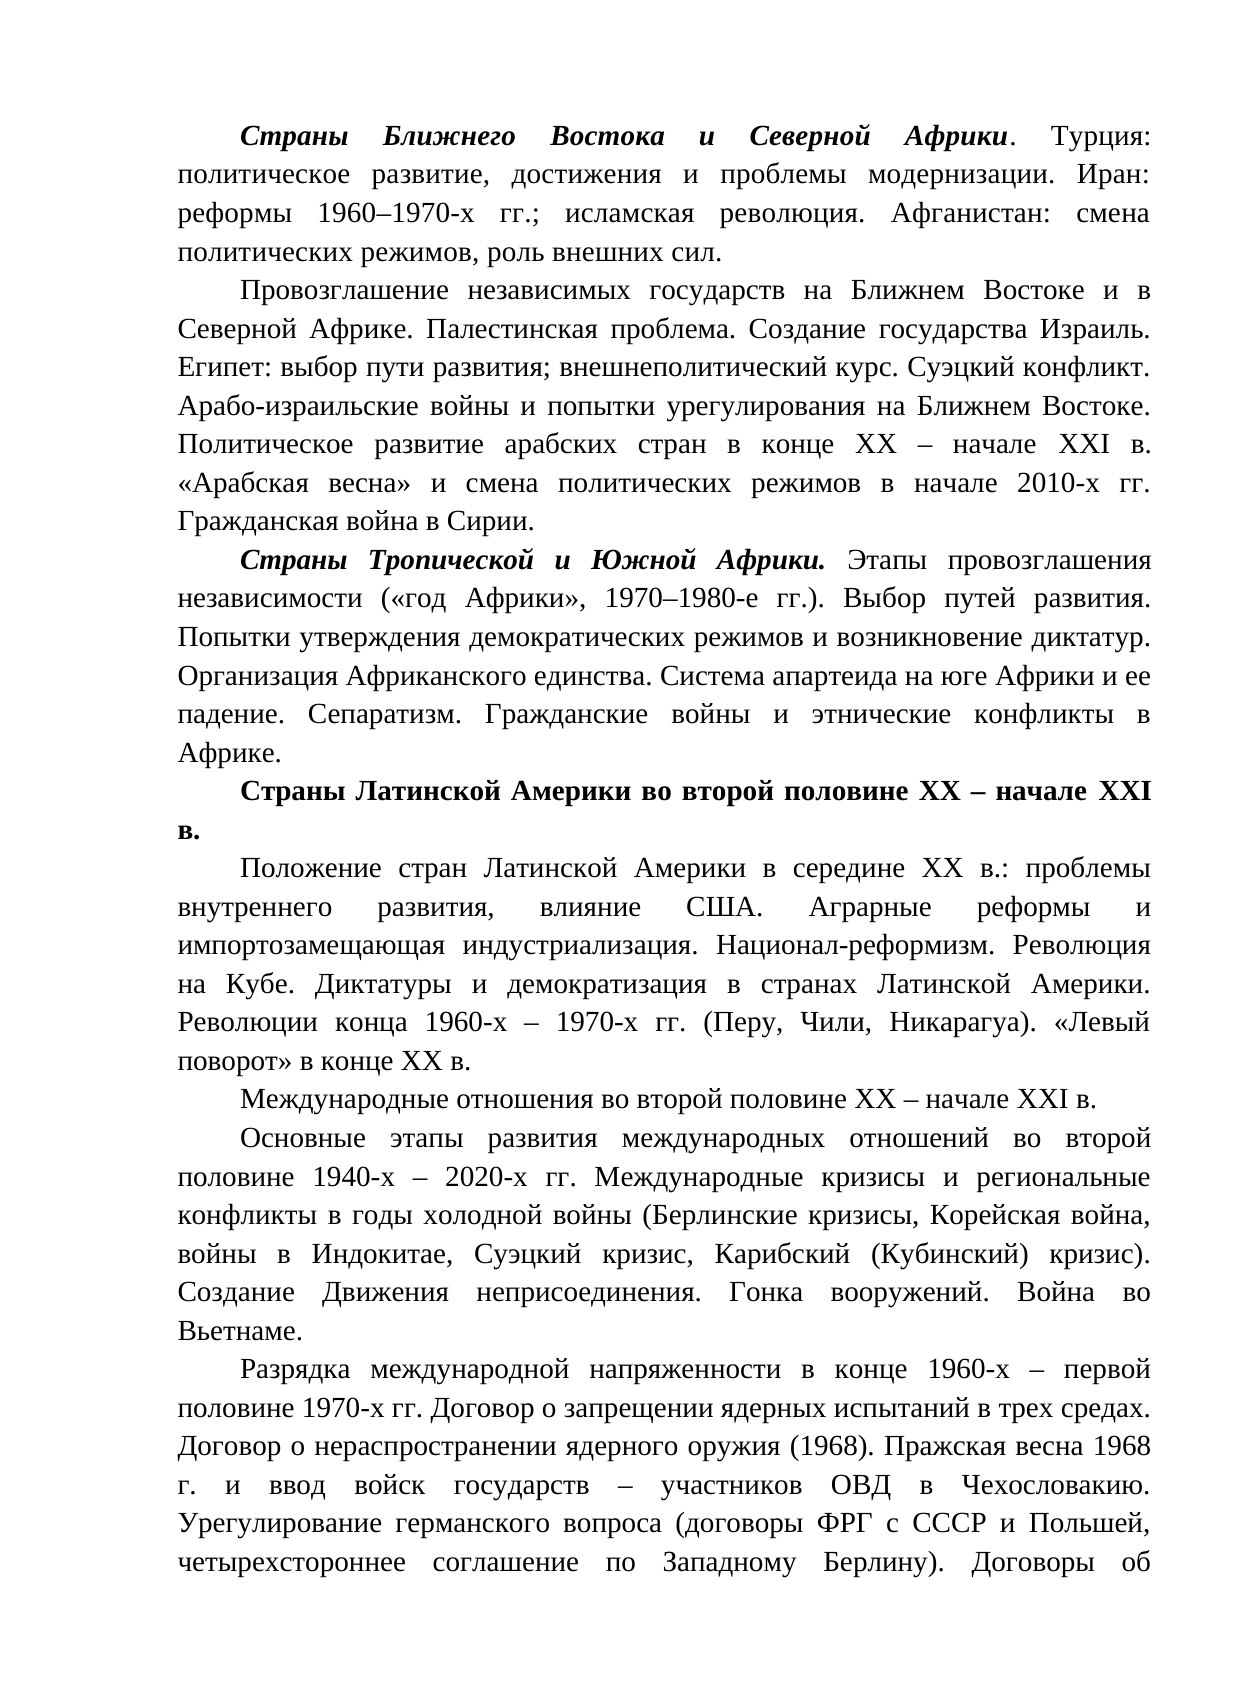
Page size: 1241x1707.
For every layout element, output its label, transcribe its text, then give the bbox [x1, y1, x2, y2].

text Положение стран Латинской Америки в середине ХХ в.: проблемы внутреннего развития, влияние США. Аграрные реформы и импортозамещающая индустриализация. Национал-реформизм. Революция на Кубе. Диктатуры и демократизация в странах Латинской Америки. Революции конца 1960-х – 1970-х гг. (Перу, Чили, Никарагуа). «Левый поворот» в конце ХХ в. [177, 850, 1152, 1077]
text Страны Латинской Америки во второй половине ХХ – начале XXI в. [177, 773, 1152, 845]
text Основные этапы развития международных отношений во второй половине 1940-х – 2020-х гг. Международные кризисы и региональные конфликты в годы холодной войны (Берлинские кризисы, Корейская война, войны в Индокитае, Суэцкий кризис, Карибский (Кубинский) кризис). Создание Движения неприсоединения. Гонка вооружений. Война во Вьетнаме. [177, 1120, 1152, 1346]
text Страны Ближнего Востока и Северной Африки. Турция: политическое развитие, достижения и проблемы модернизации. Иран: реформы 1960–1970-х гг.; исламская революция. Афганистан: смена политических режимов, роль внешних сил. [177, 118, 1152, 267]
text Провозглашение независимых государств на Ближнем Востоке и в Северной Африке. Палестинская проблема. Создание государства Израиль. Египет: выбор пути развития; внешнеполитический курс. Суэцкий конфликт. Арабо-израильские войны и попытки урегулирования на Ближнем Востоке. Политическое развитие арабских стран в конце ХХ – начале XXI в. «Арабская весна» и смена политических режимов в начале 2010-х гг. Гражданская война в Сирии. [177, 272, 1152, 537]
text Международные отношения во второй половине ХХ – начале XXI в. [177, 1082, 1152, 1115]
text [177, 1351, 1152, 1578]
text Страны Тропической и Южной Африки. Этапы провозглашения независимости («год Африки», 1970–1980-е гг.). Выбор путей развития. Попытки утверждения демократических режимов и возникновение диктатур. Организация Африканского единства. Система апартеида на юге Африки и ее падение. Сепаратизм. Гражданские войны и этнические конфликты в Африке. [177, 542, 1152, 768]
